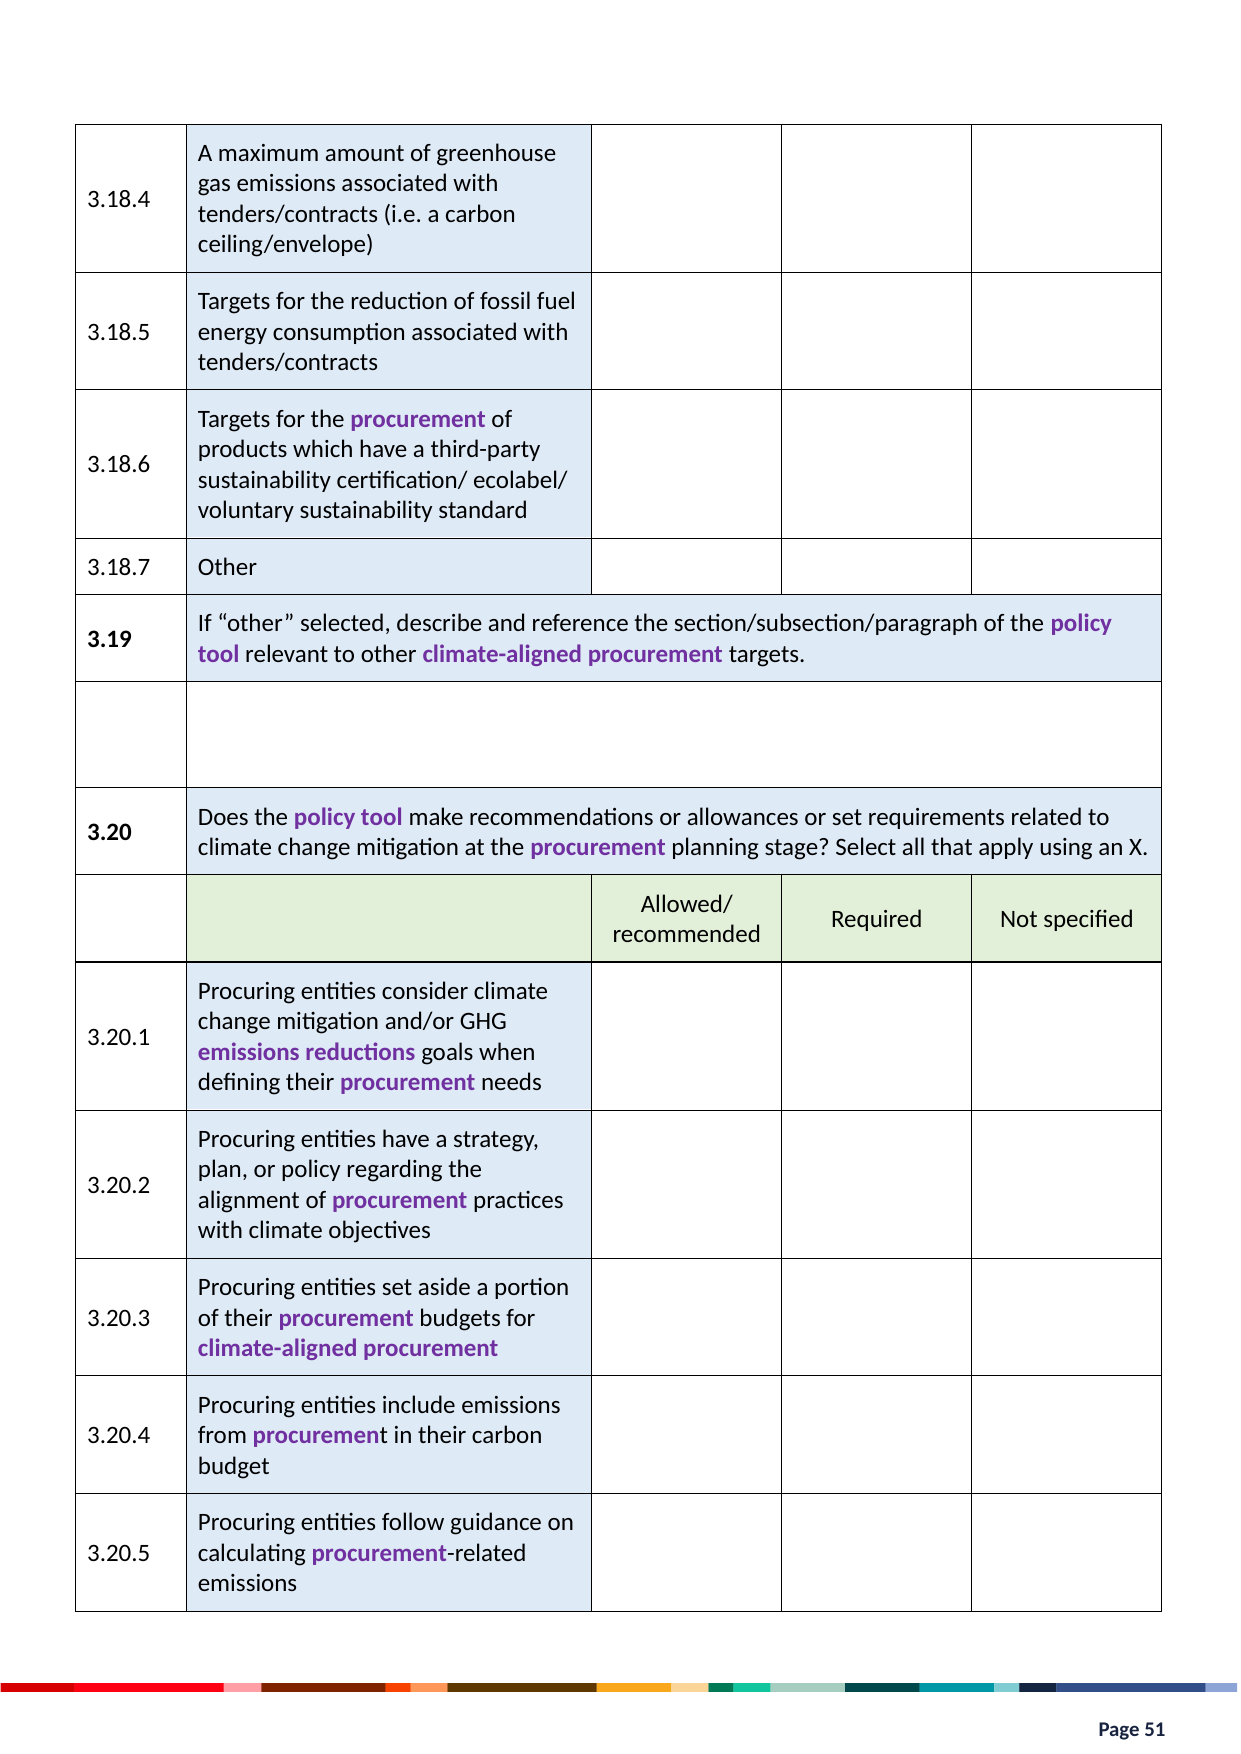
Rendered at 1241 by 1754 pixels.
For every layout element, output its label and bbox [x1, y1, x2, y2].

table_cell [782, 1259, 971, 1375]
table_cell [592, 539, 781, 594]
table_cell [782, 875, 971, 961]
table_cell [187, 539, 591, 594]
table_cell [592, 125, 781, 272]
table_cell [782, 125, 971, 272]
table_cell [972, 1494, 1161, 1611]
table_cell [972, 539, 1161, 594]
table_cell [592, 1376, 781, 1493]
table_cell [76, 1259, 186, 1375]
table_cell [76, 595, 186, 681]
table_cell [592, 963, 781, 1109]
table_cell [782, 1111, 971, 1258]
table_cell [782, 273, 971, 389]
picture [0, 1683, 1236, 1692]
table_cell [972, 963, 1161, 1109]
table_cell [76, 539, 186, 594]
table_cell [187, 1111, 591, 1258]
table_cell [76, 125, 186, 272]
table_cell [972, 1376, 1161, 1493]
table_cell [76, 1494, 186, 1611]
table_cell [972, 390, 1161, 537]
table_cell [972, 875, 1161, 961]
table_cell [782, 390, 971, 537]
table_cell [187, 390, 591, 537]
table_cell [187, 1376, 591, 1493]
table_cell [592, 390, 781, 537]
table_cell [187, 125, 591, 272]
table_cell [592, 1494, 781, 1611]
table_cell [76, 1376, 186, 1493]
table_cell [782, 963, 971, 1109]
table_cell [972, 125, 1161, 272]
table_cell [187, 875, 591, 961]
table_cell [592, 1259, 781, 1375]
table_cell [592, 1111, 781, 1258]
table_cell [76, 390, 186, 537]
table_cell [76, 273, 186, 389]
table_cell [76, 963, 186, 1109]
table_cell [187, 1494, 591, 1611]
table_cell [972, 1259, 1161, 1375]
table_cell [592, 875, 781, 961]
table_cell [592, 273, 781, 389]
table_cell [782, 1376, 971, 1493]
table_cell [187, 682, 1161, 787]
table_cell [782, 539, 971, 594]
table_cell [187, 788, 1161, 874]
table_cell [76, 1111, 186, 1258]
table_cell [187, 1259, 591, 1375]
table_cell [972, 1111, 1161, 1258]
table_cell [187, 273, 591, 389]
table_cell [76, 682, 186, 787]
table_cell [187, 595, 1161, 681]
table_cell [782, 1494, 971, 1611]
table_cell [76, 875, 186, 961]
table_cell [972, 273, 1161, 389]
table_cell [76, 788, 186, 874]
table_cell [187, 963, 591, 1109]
